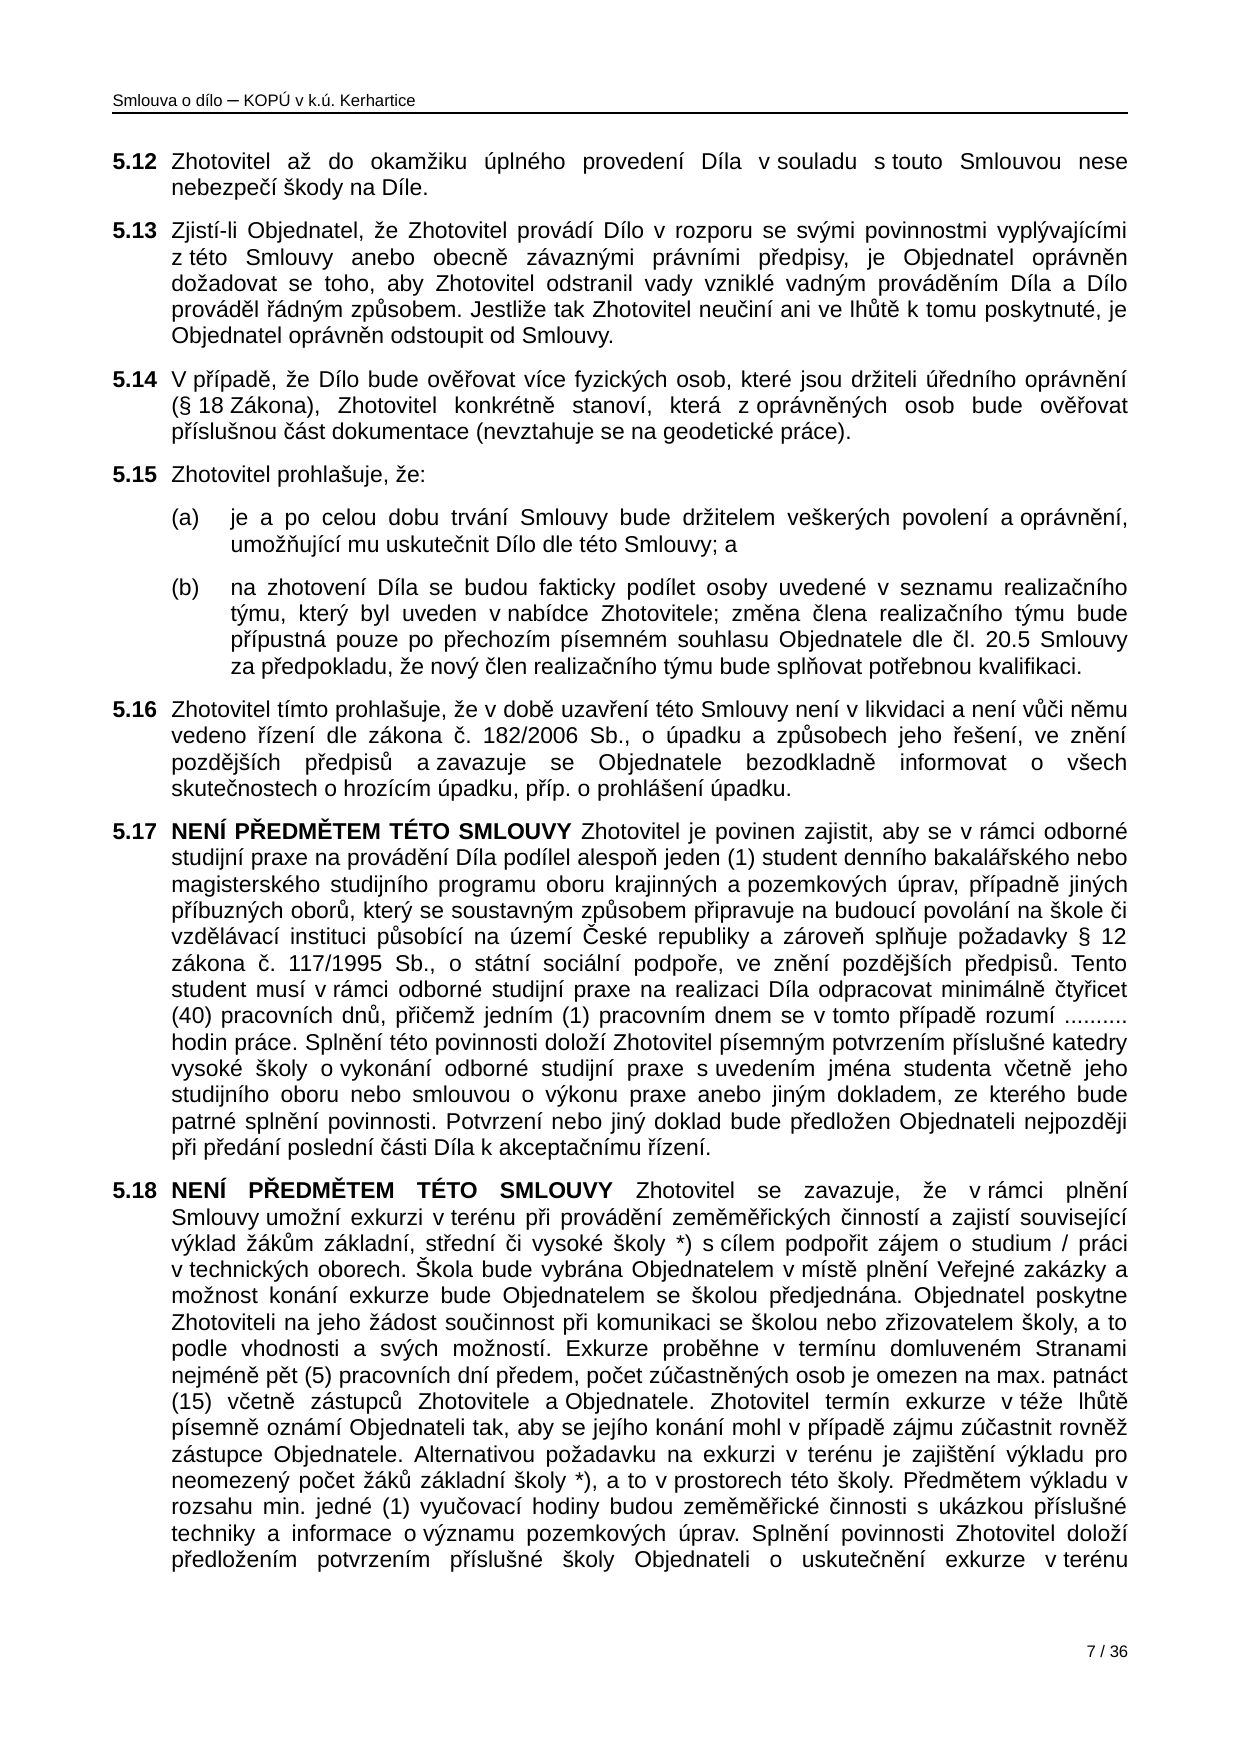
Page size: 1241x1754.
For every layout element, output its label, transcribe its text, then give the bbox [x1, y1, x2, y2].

text V případě, že Dílo bude ověřovat více fyzických osob, které jsou držiteli úředního oprávnění (§ 18 Zákona), Zhotovitel konkrétně stanoví, která z oprávněných osob bude ověřovat příslušnou část dokumentace (nevztahuje se na geodetické práce). [112, 366, 1128, 444]
list je a po celou dobu trvání Smlouvy bude držitelem veškerých povolení a oprávnění, umožňující mu uskutečnit Dílo dle této Smlouvy; a [171, 504, 1128, 557]
text Zhotovitel prohlašuje, že: [112, 461, 1128, 488]
text NENÍ PŘEDMĚTEM TÉTO SMLOUVY Zhotovitel je povinen zajistit, aby se v rámci odborné studijní praxe na provádění Díla podílel alespoň jeden (1) student denního bakalářského nebo magisterského studijního programu oboru krajinných a pozemkových úprav, případně jiných příbuzných oborů, který se soustavným způsobem připravuje na budoucí povolání na škole či vzdělávací instituci působící na území České republiky a zároveň splňuje požadavky § 12 zákona č. 117/1995 Sb., o státní sociální podpoře, ve znění pozdějších předpisů. Tento student musí v rámci odborné studijní praxe na realizaci Díla odpracovat minimálně čtyřicet (40) pracovních dnů, přičemž jedním (1) pracovním dnem se v tomto případě rozumí .......... hodin práce. Splnění této povinnosti doloží Zhotovitel písemným potvrzením příslušné katedry vysoké školy o vykonání odborné studijní praxe s uvedením jména studenta včetně jeho studijního oboru nebo smlouvou o výkonu praxe anebo jiným dokladem, ze kterého bude patrné splnění povinnosti. Potvrzení nebo jiný doklad bude předložen Objednateli nejpozději při předání poslední části Díla k akceptačnímu řízení. [112, 818, 1128, 1160]
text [112, 1177, 1128, 1572]
text Zhotovitel až do okamžiku úplného provedení Díla v souladu s touto Smlouvou nese nebezpečí škody na Díle. [112, 148, 1128, 200]
text Zjistí-li Objednatel, že Zhotovitel provádí Dílo v rozporu se svými povinnostmi vyplývajícími z této Smlouvy anebo obecně závaznými právními předpisy, je Objednatel oprávněn dožadovat se toho, aby Zhotovitel odstranil vady vzniklé vadným prováděním Díla a Dílo prováděl řádným způsobem. Jestliže tak Zhotovitel neučiní ani ve lhůtě k tomu poskytnuté, je Objednatel oprávněn odstoupit od Smlouvy. [112, 217, 1128, 349]
list na zhotovení Díla se budou fakticky podílet osoby uvedené v seznamu realizačního týmu, který byl uveden v nabídce Zhotovitele; změna člena realizačního týmu bude přípustná pouze po přechozím písemném souhlasu Objednatele dle čl. 20.5 Smlouvy za předpokladu, že nový člen realizačního týmu bude splňovat potřebnou kvalifikaci. [171, 574, 1128, 679]
text Zhotovitel tímto prohlašuje, že v době uzavření této Smlouvy není v likvidaci a není vůči němu vedeno řízení dle zákona č. 182/2006 Sb., o úpadku a způsobech jeho řešení, ve znění pozdějších předpisů a zavazuje se Objednatele bezodkladně informovat o všech skutečnostech o hrozícím úpadku, příp. o prohlášení úpadku. [112, 696, 1128, 801]
